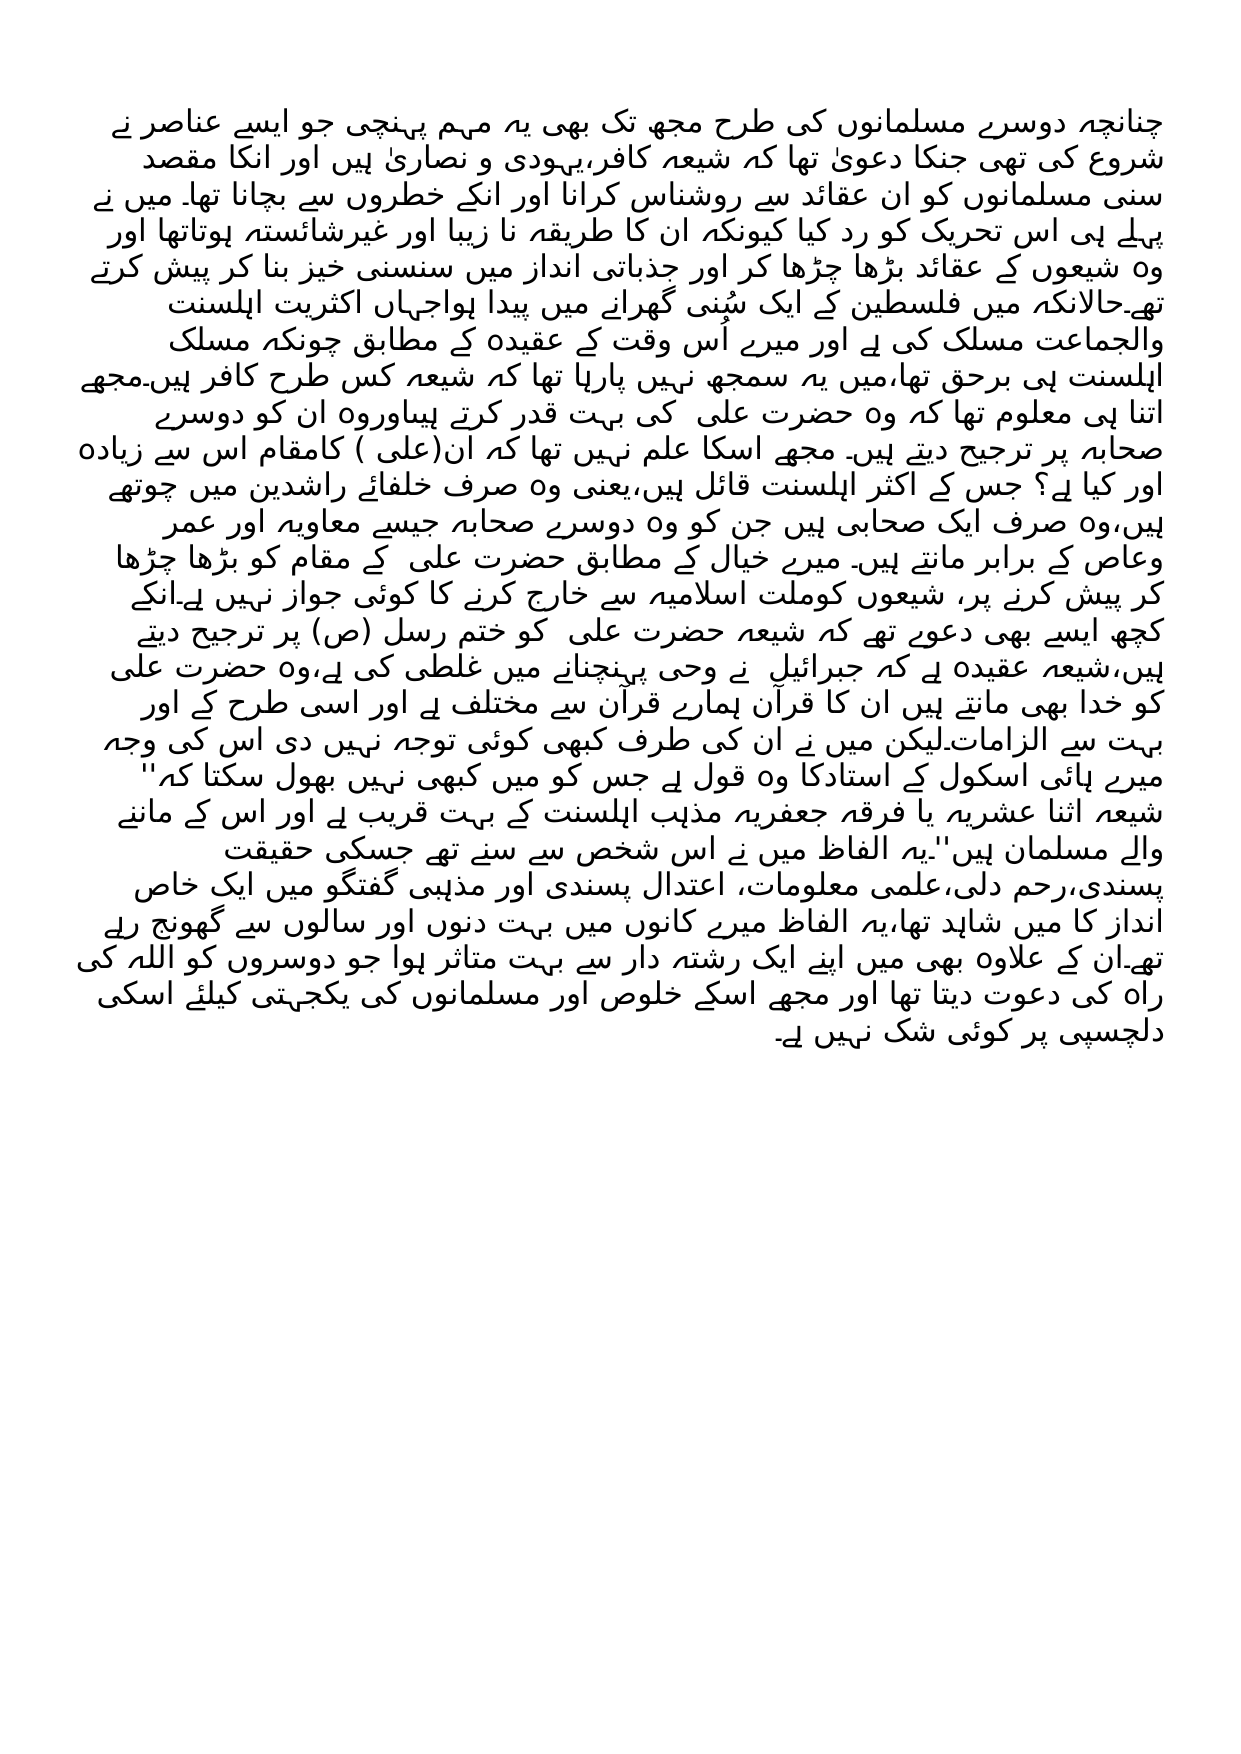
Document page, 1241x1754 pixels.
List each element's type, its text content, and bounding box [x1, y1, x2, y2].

text چنانچہ دوسرے مسلمانوں کی طرح مجھ تک بھی یہ مہم پہنچی جو ایسے عناصر نے شروع کی تھی جنکا دعویٰ تھا کہ شیعہ کافر،یہودی و نصاریٰ ہیں اور انکا مقصد سنی مسلمانوں کو ان عقائد سے روشناس کرانا اور انکے خطروں سے بچانا تھا۔ میں نے پہلے ہی اس تحریک کو رد کیا کیونکہ ان کا طریقہ نا زیبا اور غیرشائستہ ہوتاتھا اور وہ شیعوں کے عقائد بڑھا چڑھا کر اور جذباتی انداز میں سنسنی خیز بنا کر پیش کرتے تھے۔حالانکہ میں فلسطین کے ایک سُنی گھرانے میں پیدا ہواجہاں اکثریت اہلسنت والجماعت مسلک کی ہے اور میرے اُس وقت کے عقیدہ کے مطابق چونکہ مسلک اہلسنت ہی برحق تھا،میں یہ سمجھ نہیں پارہا تھا کہ شیعہ کس طرح کافر ہیں۔مجھے اتنا ہی معلوم تھا کہ وہ حضرت علی کی بہت قدر کرتے ہیںاوروہ ان کو دوسرے صحابہ پر ترجیح دیتے ہیں۔ مجھے اسکا علم نہیں تھا کہ ان(علی ) کامقام اس سے زیادہ اور کیا ہے؟ جس کے اکثر اہلسنت قائل ہیں،یعنی وہ صرف خلفائے راشدین میں چوتھے ہیں،وہ صرف ایک صحابی ہیں جن کو وہ دوسرے صحابہ جیسے معاویہ اور عمر وعاص کے برابر مانتے ہیں۔ میرے خیال کے مطابق حضرت علی کے مقام کو بڑھا چڑھا کر پیش کرنے پر، شیعوں کوملت اسلامیہ سے خارج کرنے کا کوئی جواز نہیں ہے۔انکے کچھ ایسے بھی دعوے تھے کہ شیعہ حضرت علی کو ختم رسل (ص) پر ترجیح دیتے ہیں،شیعہ عقیدہ ہے کہ جبرائیل نے وحی پہنچنانے میں غلطی کی ہے،وہ حضرت علی کو خدا بھی مانتے ہیں ان کا قرآن ہمارے قرآن سے مختلف ہے اور اسی طرح کے اور بہت سے الزامات۔لیکن میں نے ان کی طرف کبھی کوئی توجہ نہیں دی اس کی وجہ میرے ہائی اسکول کے استادکا وہ قول ہے جس کو میں کبھی نہیں بھول سکتا کہ'' شیعہ اثنا عشریہ یا فرقہ جعفریہ مذہب اہلسنت کے بہت قریب ہے اور اس کے ماننے والے مسلمان ہیں''۔یہ الفاظ میں نے اس شخص سے سنے تھے جسکی حقیقت پسندی،رحم دلی،علمی معلومات، اعتدال پسندی اور مذہبی گفتگو میں ایک خاص انداز کا میں شاہد تھا،یہ الفاظ میرے کانوں میں بہت دنوں اور سالوں سے گھونج رہے تھے۔ان کے علاوہ بھی میں اپنے ایک رشتہ دار سے بہت متاثر ہوا جو دوسروں کو اللہ کی راہ کی دعوت دیتا تھا اور مجھے اسکے خلوص اور مسلمانوں کی یکجہتی کیلئے اسکی دلچسپی پر کوئی شک نہیں ہے۔ [75, 103, 1165, 1048]
